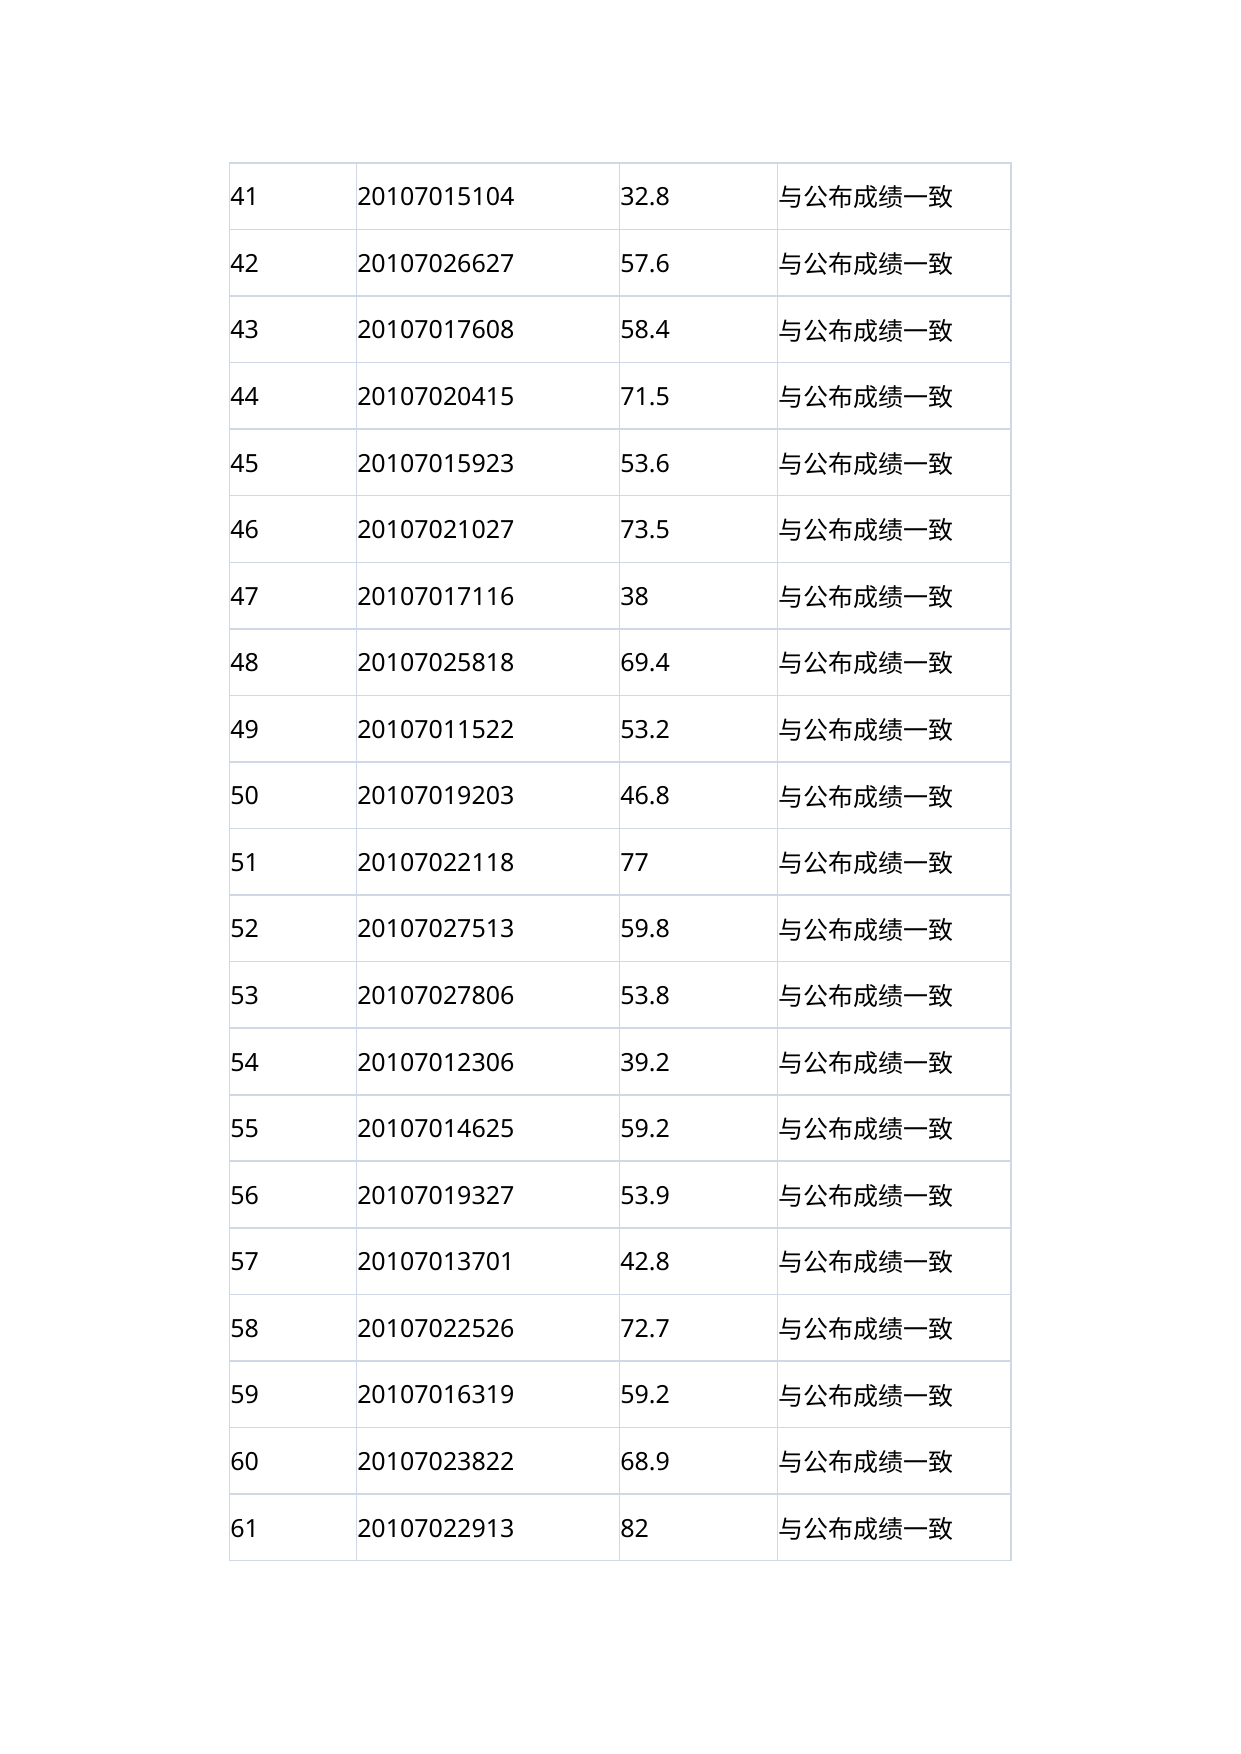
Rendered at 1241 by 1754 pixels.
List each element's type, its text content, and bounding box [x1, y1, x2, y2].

table_cell 52 [230, 896, 356, 961]
table_cell 20107022913 [357, 1495, 619, 1560]
table_cell 41 [230, 164, 356, 228]
table_cell 77 [620, 829, 777, 894]
table_cell 与公布成绩一致 [778, 962, 1010, 1027]
table_cell 58.4 [620, 297, 777, 362]
table_cell 50 [230, 763, 356, 828]
table_cell 57.6 [620, 230, 777, 295]
table_cell 20107015104 [357, 164, 619, 228]
table_cell 72.7 [620, 1295, 777, 1360]
table_cell 与公布成绩一致 [778, 1029, 1010, 1094]
table_cell 59.8 [620, 896, 777, 961]
table_cell 20107025818 [357, 630, 619, 694]
table_cell 54 [230, 1029, 356, 1094]
table_cell 68.9 [620, 1428, 777, 1493]
table_cell 20107021027 [357, 496, 619, 561]
table_cell 20107015923 [357, 430, 619, 495]
table_cell 47 [230, 563, 356, 628]
table_cell 与公布成绩一致 [778, 230, 1010, 295]
table_cell 20107012306 [357, 1029, 619, 1094]
table_cell 44 [230, 363, 356, 428]
table_cell 20107027806 [357, 962, 619, 1027]
table_cell 42.8 [620, 1229, 777, 1293]
table_cell 53.6 [620, 430, 777, 495]
table_cell 51 [230, 829, 356, 894]
table_cell 与公布成绩一致 [778, 496, 1010, 561]
table_cell 20107017116 [357, 563, 619, 628]
table_cell 39.2 [620, 1029, 777, 1094]
table_cell 71.5 [620, 363, 777, 428]
table_cell 55 [230, 1096, 356, 1160]
table_cell 20107011522 [357, 696, 619, 761]
table_cell 20107022118 [357, 829, 619, 894]
table_cell 与公布成绩一致 [778, 1495, 1010, 1560]
table_cell 20107023822 [357, 1428, 619, 1493]
table_cell 45 [230, 430, 356, 495]
table_cell 与公布成绩一致 [778, 763, 1010, 828]
table_cell 59.2 [620, 1096, 777, 1160]
table_cell 69.4 [620, 630, 777, 694]
table_cell 60 [230, 1428, 356, 1493]
table_cell 与公布成绩一致 [778, 1162, 1010, 1227]
table_cell 42 [230, 230, 356, 295]
table_cell 53.8 [620, 962, 777, 1027]
table_cell 53.2 [620, 696, 777, 761]
table_cell 20107026627 [357, 230, 619, 295]
table_cell 与公布成绩一致 [778, 829, 1010, 894]
table_cell 与公布成绩一致 [778, 696, 1010, 761]
table_cell 与公布成绩一致 [778, 1096, 1010, 1160]
table_cell 61 [230, 1495, 356, 1560]
table_cell 59 [230, 1362, 356, 1427]
table_cell 43 [230, 297, 356, 362]
table_cell 48 [230, 630, 356, 694]
table_cell 20107019203 [357, 763, 619, 828]
table_cell 20107016319 [357, 1362, 619, 1427]
table_cell 与公布成绩一致 [778, 1428, 1010, 1493]
table_cell 56 [230, 1162, 356, 1227]
table_cell 与公布成绩一致 [778, 164, 1010, 228]
table_cell 73.5 [620, 496, 777, 561]
table_cell 与公布成绩一致 [778, 1295, 1010, 1360]
table_cell 58 [230, 1295, 356, 1360]
table_cell 46 [230, 496, 356, 561]
table_cell 57 [230, 1229, 356, 1293]
table_cell 20107017608 [357, 297, 619, 362]
table_cell 与公布成绩一致 [778, 563, 1010, 628]
table_cell 与公布成绩一致 [778, 430, 1010, 495]
table_cell 与公布成绩一致 [778, 1362, 1010, 1427]
table_cell 53 [230, 962, 356, 1027]
table_cell 20107022526 [357, 1295, 619, 1360]
table_cell 53.9 [620, 1162, 777, 1227]
table_cell 与公布成绩一致 [778, 297, 1010, 362]
table_cell 59.2 [620, 1362, 777, 1427]
table_cell 32.8 [620, 164, 777, 228]
table_cell 与公布成绩一致 [778, 363, 1010, 428]
table_cell 与公布成绩一致 [778, 1229, 1010, 1293]
table_cell 20107013701 [357, 1229, 619, 1293]
table_cell 20107014625 [357, 1096, 619, 1160]
table_cell 20107019327 [357, 1162, 619, 1227]
table_cell 82 [620, 1495, 777, 1560]
table_cell 与公布成绩一致 [778, 896, 1010, 961]
table_cell 46.8 [620, 763, 777, 828]
table_cell 20107027513 [357, 896, 619, 961]
table_cell 20107020415 [357, 363, 619, 428]
table_cell 38 [620, 563, 777, 628]
table_cell 与公布成绩一致 [778, 630, 1010, 694]
table_cell 49 [230, 696, 356, 761]
